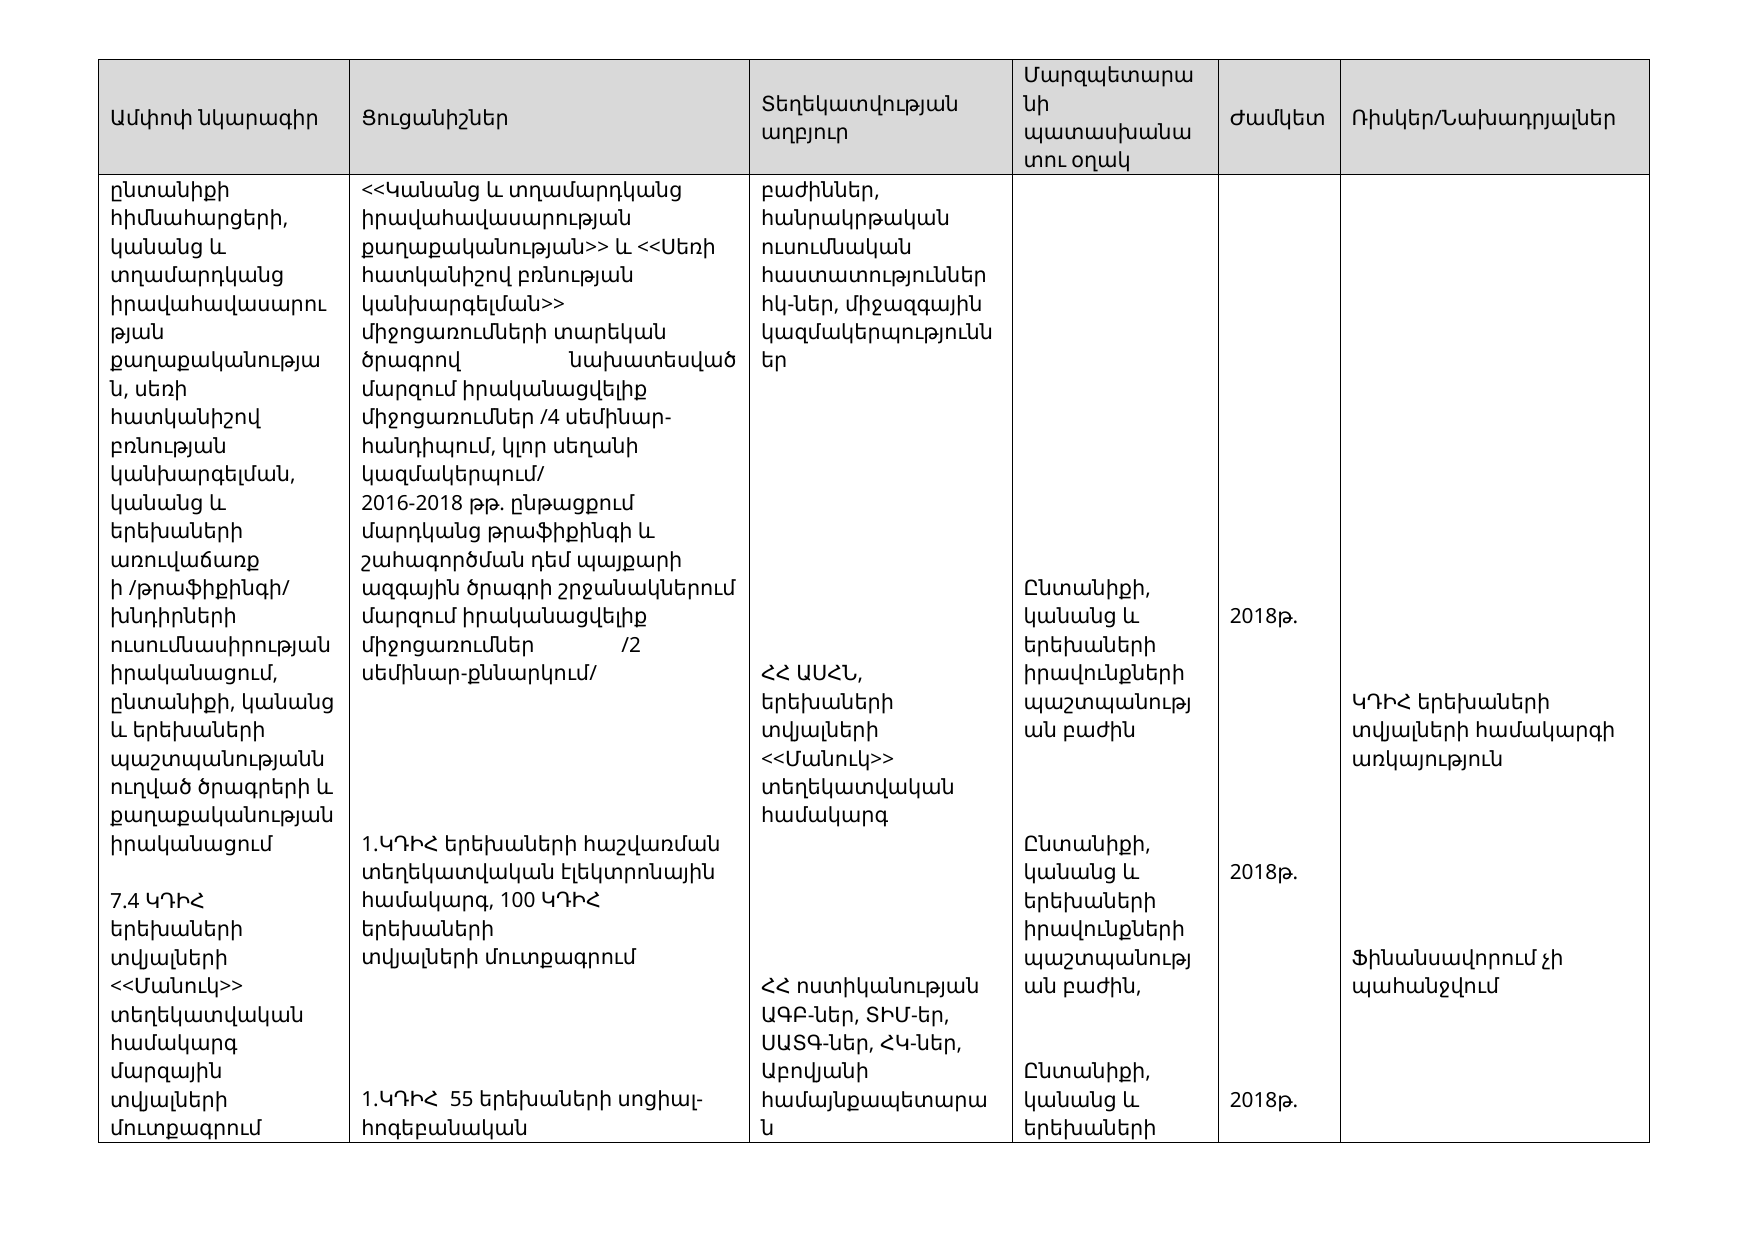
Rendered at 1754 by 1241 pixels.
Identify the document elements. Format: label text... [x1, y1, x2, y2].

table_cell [1013, 175, 1218, 1142]
table_header Մարզպետարանի պատասխանատու օղակ [1013, 60, 1218, 174]
table_header Տեղեկատվության աղբյուր [750, 60, 1012, 174]
table_header Ցուցանիշներ [350, 60, 749, 174]
table_header Ամփոփ նկարագիր [99, 60, 349, 174]
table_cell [1219, 175, 1340, 1142]
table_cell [99, 175, 349, 1142]
table_header Ռիսկեր/Նախադրյալներ [1341, 60, 1649, 174]
table_header Ժամկետ [1219, 60, 1340, 174]
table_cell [1341, 175, 1649, 1142]
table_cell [350, 175, 749, 1142]
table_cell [750, 175, 1012, 1142]
